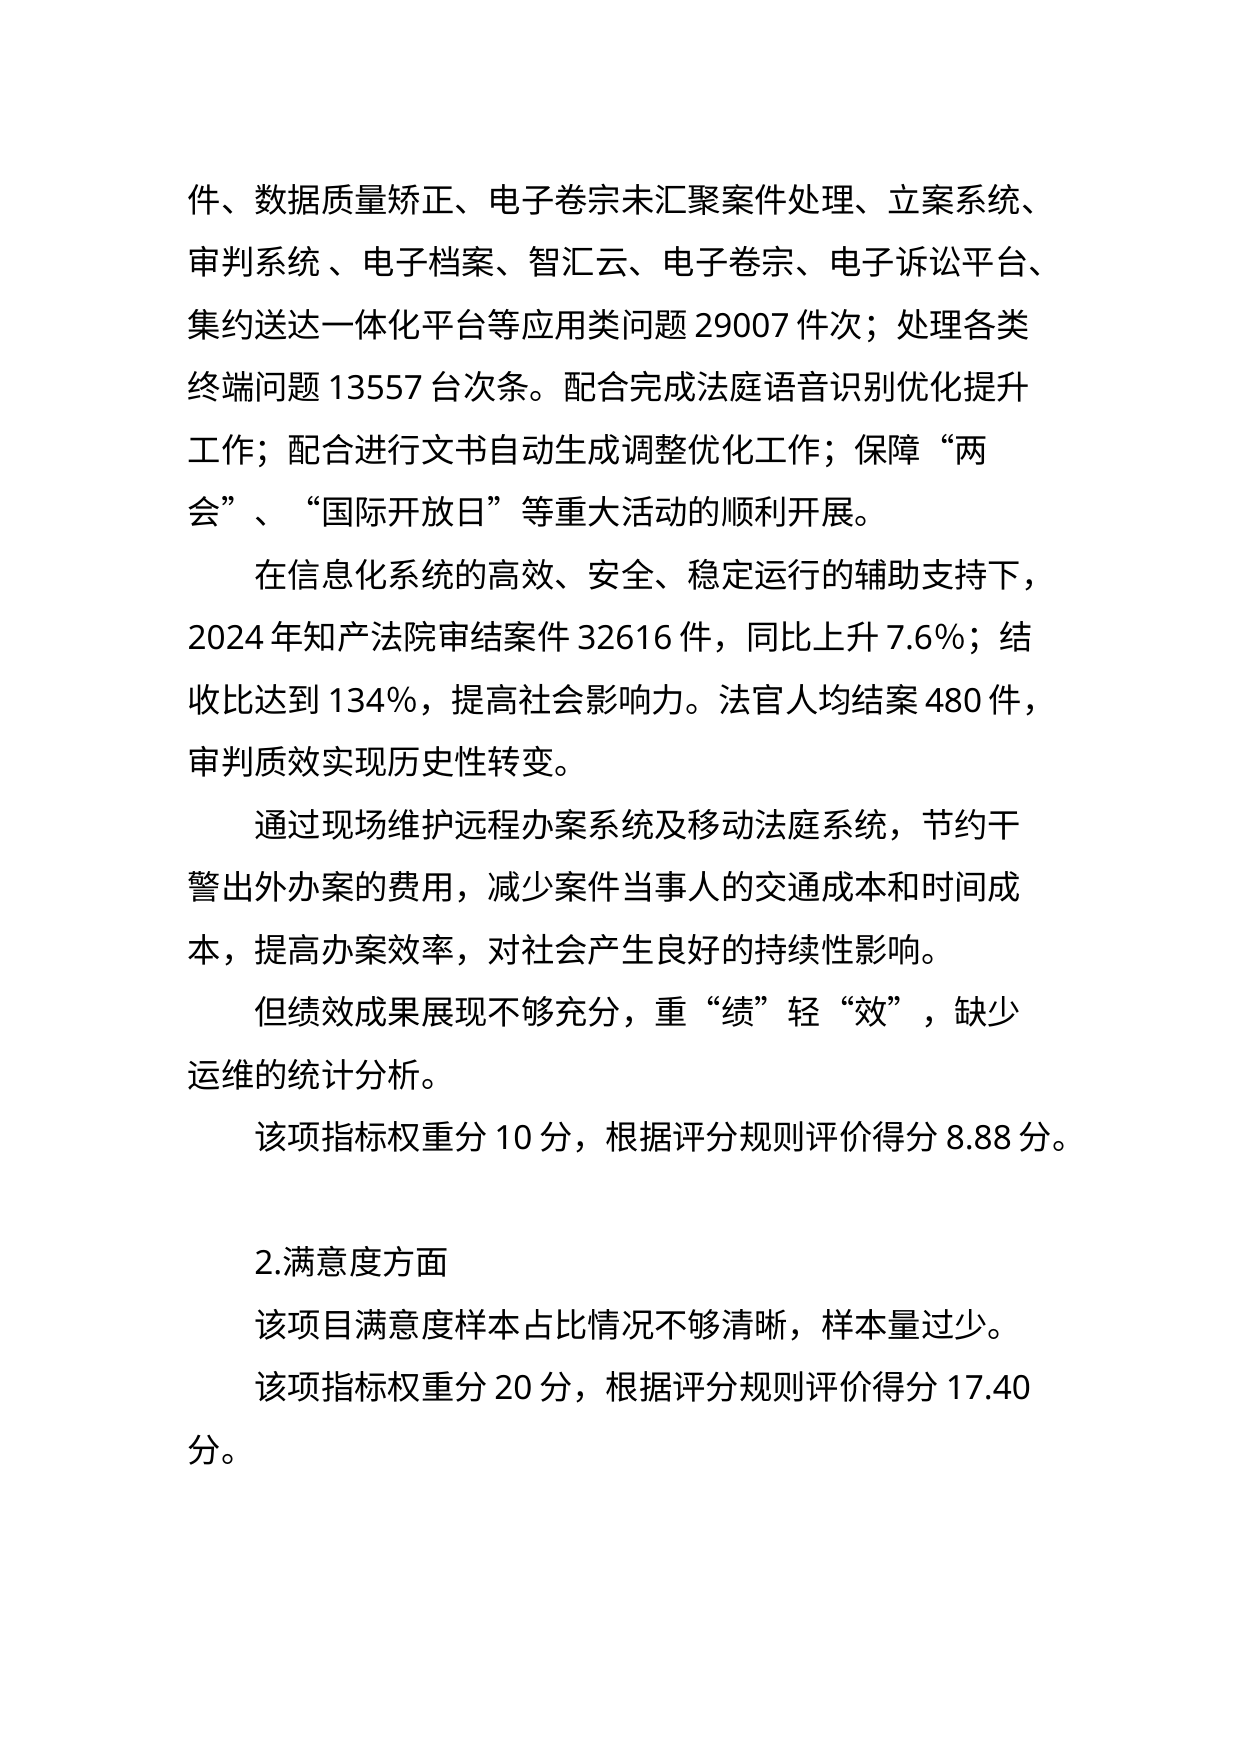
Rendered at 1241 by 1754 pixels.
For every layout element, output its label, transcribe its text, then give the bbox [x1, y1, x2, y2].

text 该项目满意度样本占比情况不够清晰，样本量过少。 [187, 1287, 1053, 1349]
text 但绩效成果展现不够充分，重“绩”轻“效”，缺少运维的统计分析。 [187, 974, 1053, 1099]
text 2.满意度方面 [187, 1224, 1053, 1287]
text 该项指标权重分10分，根据评分规则评价得分8.88分。 [187, 1099, 1053, 1224]
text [187, 162, 1053, 537]
text 在信息化系统的高效、安全、稳定运行的辅助支持下，2024年知产法院审结案件32616件，同比上升7.6％；结收比达到134％，提高社会影响力。法官人均结案480件，审判质效实现历史性转变。 [187, 537, 1053, 787]
text 该项指标权重分20分，根据评分规则评价得分17.40分。 [187, 1349, 1053, 1474]
text 通过现场维护远程办案系统及移动法庭系统，节约干警出外办案的费用，减少案件当事人的交通成本和时间成本，提高办案效率，对社会产生良好的持续性影响。 [187, 787, 1053, 974]
